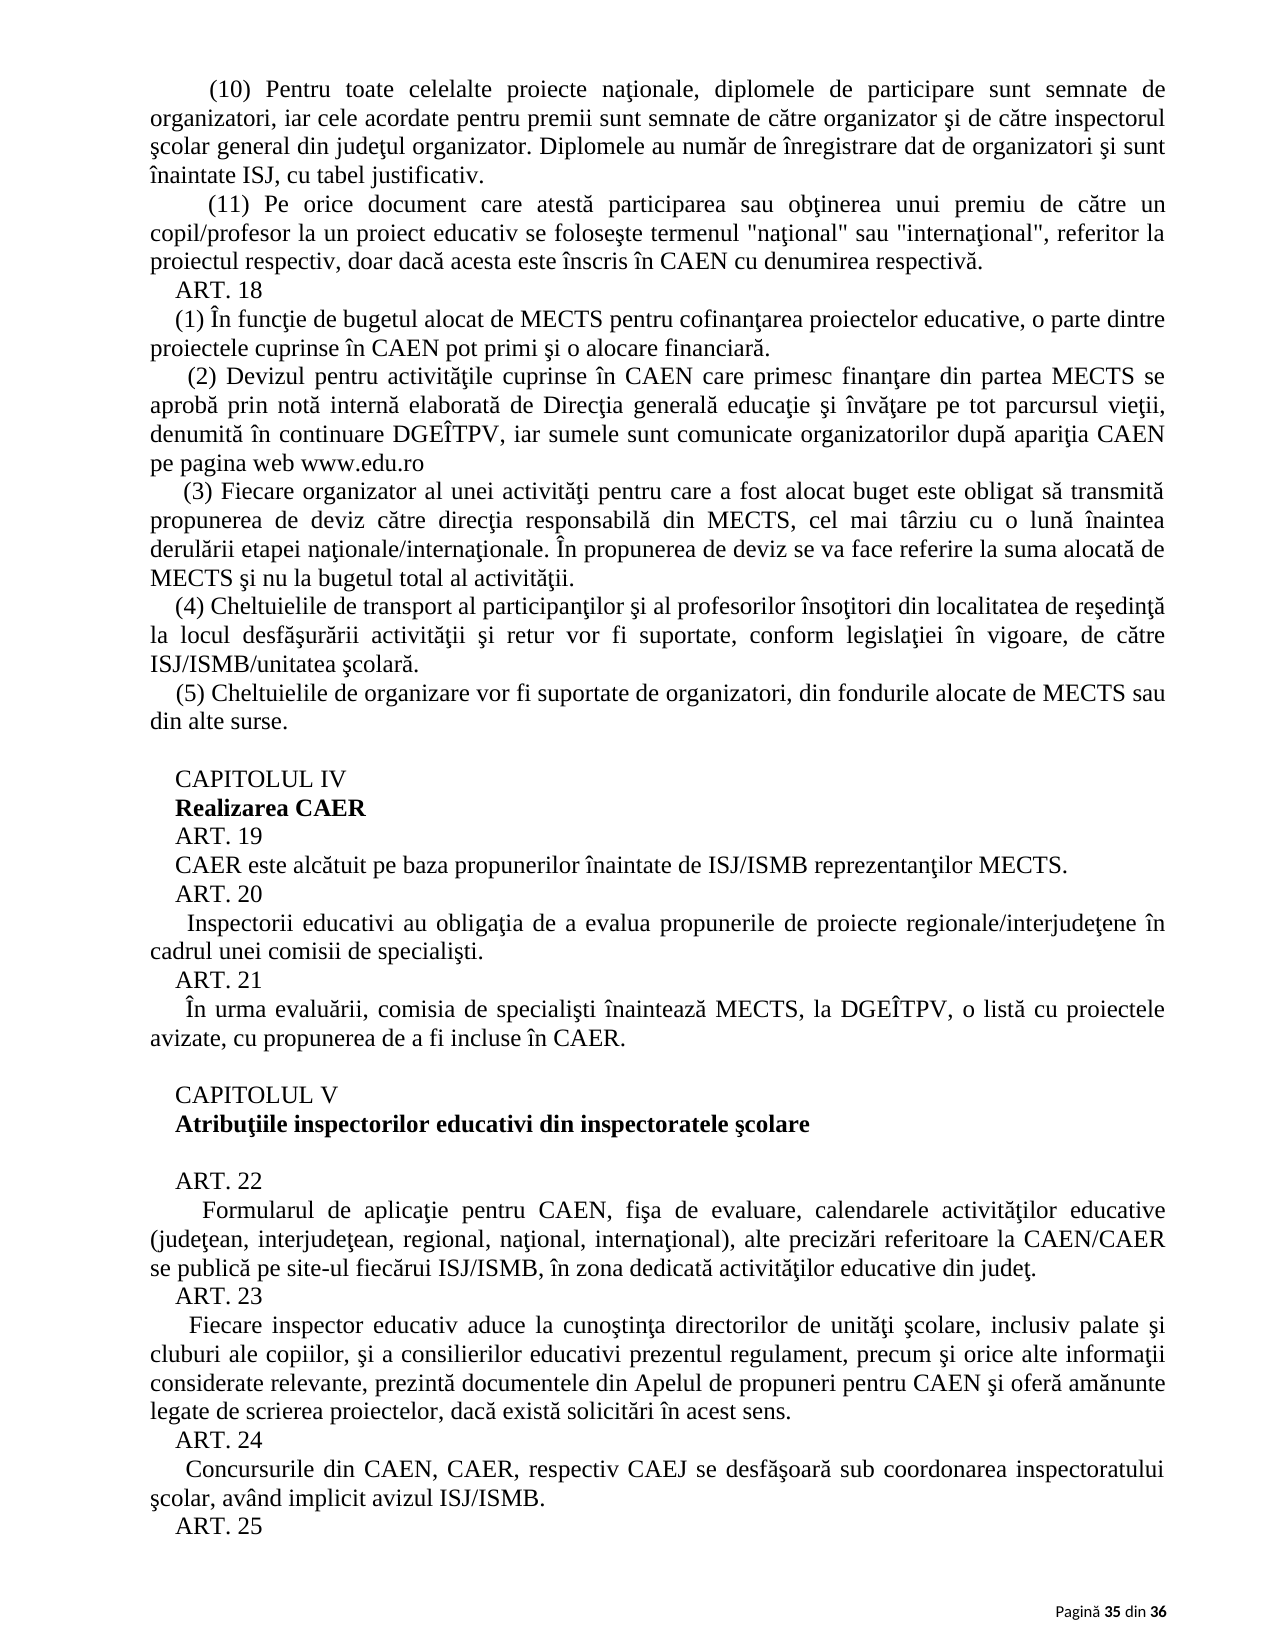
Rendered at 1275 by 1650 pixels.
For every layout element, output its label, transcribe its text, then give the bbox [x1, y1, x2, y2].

text (5) Cheltuielile de organizare vor fi suportate de organizatori, din fondurile alocate de MECTS sau din alte surse. [150, 678, 1167, 735]
text Concursurile din CAEN, CAER, respectiv CAEJ se desfăşoară sub coordonarea inspectoratului şcolar, având implicit avizul ISJ/ISMB. [150, 1454, 1167, 1511]
text CAPITOLUL V [150, 1080, 1167, 1109]
text Formularul de aplicaţie pentru CAEN, fişa de evaluare, calendarele activităţilor educative (judeţean, interjudeţean, regional, naţional, internaţional), alte precizări referitoare la CAEN/CAER se publică pe site-ul fiecărui ISJ/ISMB, în zona dedicată activităţilor educative din judeţ. [150, 1195, 1167, 1281]
text (2) Devizul pentru activităţile cuprinse în CAEN care primesc finanţare din partea MECTS se aprobă prin notă internă elaborată de Direcţia generală educaţie şi învăţare pe tot parcursul vieţii, denumită în continuare DGEÎTPV, iar sumele sunt comunicate organizatorilor după apariţia CAEN pe pagina web www.edu.ro [150, 361, 1167, 476]
text ART. 24 [150, 1425, 1167, 1454]
text ART. 23 [150, 1281, 1167, 1310]
text (1) În funcţie de bugetul alocat de MECTS pentru cofinanţarea proiectelor educative, o parte dintre proiectele cuprinse în CAEN pot primi şi o alocare financiară. [150, 304, 1167, 361]
text CAER este alcătuit pe baza propunerilor înaintate de ISJ/ISMB reprezentanţilor MECTS. [150, 850, 1167, 879]
text CAPITOLUL IV [150, 764, 1167, 793]
text (11) Pe orice document care atestă participarea sau obţinerea unui premiu de către un copil/profesor la un proiect educativ se foloseşte termenul "naţional" sau "internaţional", referitor la proiectul respectiv, doar dacă acesta este înscris în CAEN cu denumirea respectivă. [150, 189, 1167, 275]
text (3) Fiecare organizator al unei activităţi pentru care a fost alocat buget este obligat să transmită propunerea de deviz către direcţia responsabilă din MECTS, cel mai târziu cu o lună înaintea derulării etapei naţionale/internaţionale. În propunerea de deviz se va face referire la suma alocată de MECTS şi nu la bugetul total al activităţii. [150, 476, 1167, 591]
text ART. 21 [150, 965, 1167, 994]
text Atribuţiile inspectorilor educativi din inspectoratele şcolare [150, 1109, 1167, 1138]
text Inspectorii educativi au obligaţia de a evalua propunerile de proiecte regionale/interjudeţene în cadrul unei comisii de specialişti. [150, 908, 1167, 965]
text ART. 25 [150, 1511, 1167, 1540]
text ART. 20 [150, 879, 1167, 908]
text În urma evaluării, comisia de specialişti înaintează MECTS, la DGEÎTPV, o listă cu proiectele avizate, cu propunerea de a fi incluse în CAER. [150, 994, 1167, 1051]
text Realizarea CAER [150, 793, 1167, 821]
text (4) Cheltuielile de transport al participanţilor şi al profesorilor însoţitori din localitatea de reşedinţă la locul desfăşurării activităţii şi retur vor fi suportate, conform legislaţiei în vigoare, de către ISJ/ISMB/unitatea şcolară. [150, 591, 1167, 678]
text ART. 18 [150, 275, 1167, 304]
text (10) Pentru toate celelalte proiecte naţionale, diplomele de participare sunt semnate de organizatori, iar cele acordate pentru premii sunt semnate de către organizator şi de către inspectorul şcolar general din judeţul organizator. Diplomele au număr de înregistrare dat de organizatori şi sunt înaintate ISJ, cu tabel justificativ. [150, 74, 1167, 189]
text ART. 19 [150, 821, 1167, 850]
text Fiecare inspector educativ aduce la cunoştinţa directorilor de unităţi şcolare, inclusiv palate şi cluburi ale copiilor, şi a consilierilor educativi prezentul regulament, precum şi orice alte informaţii considerate relevante, prezintă documentele din Apelul de propuneri pentru CAEN şi oferă amănunte legate de scrierea proiectelor, dacă există solicitări în acest sens. [150, 1310, 1167, 1425]
text ART. 22 [150, 1166, 1167, 1195]
